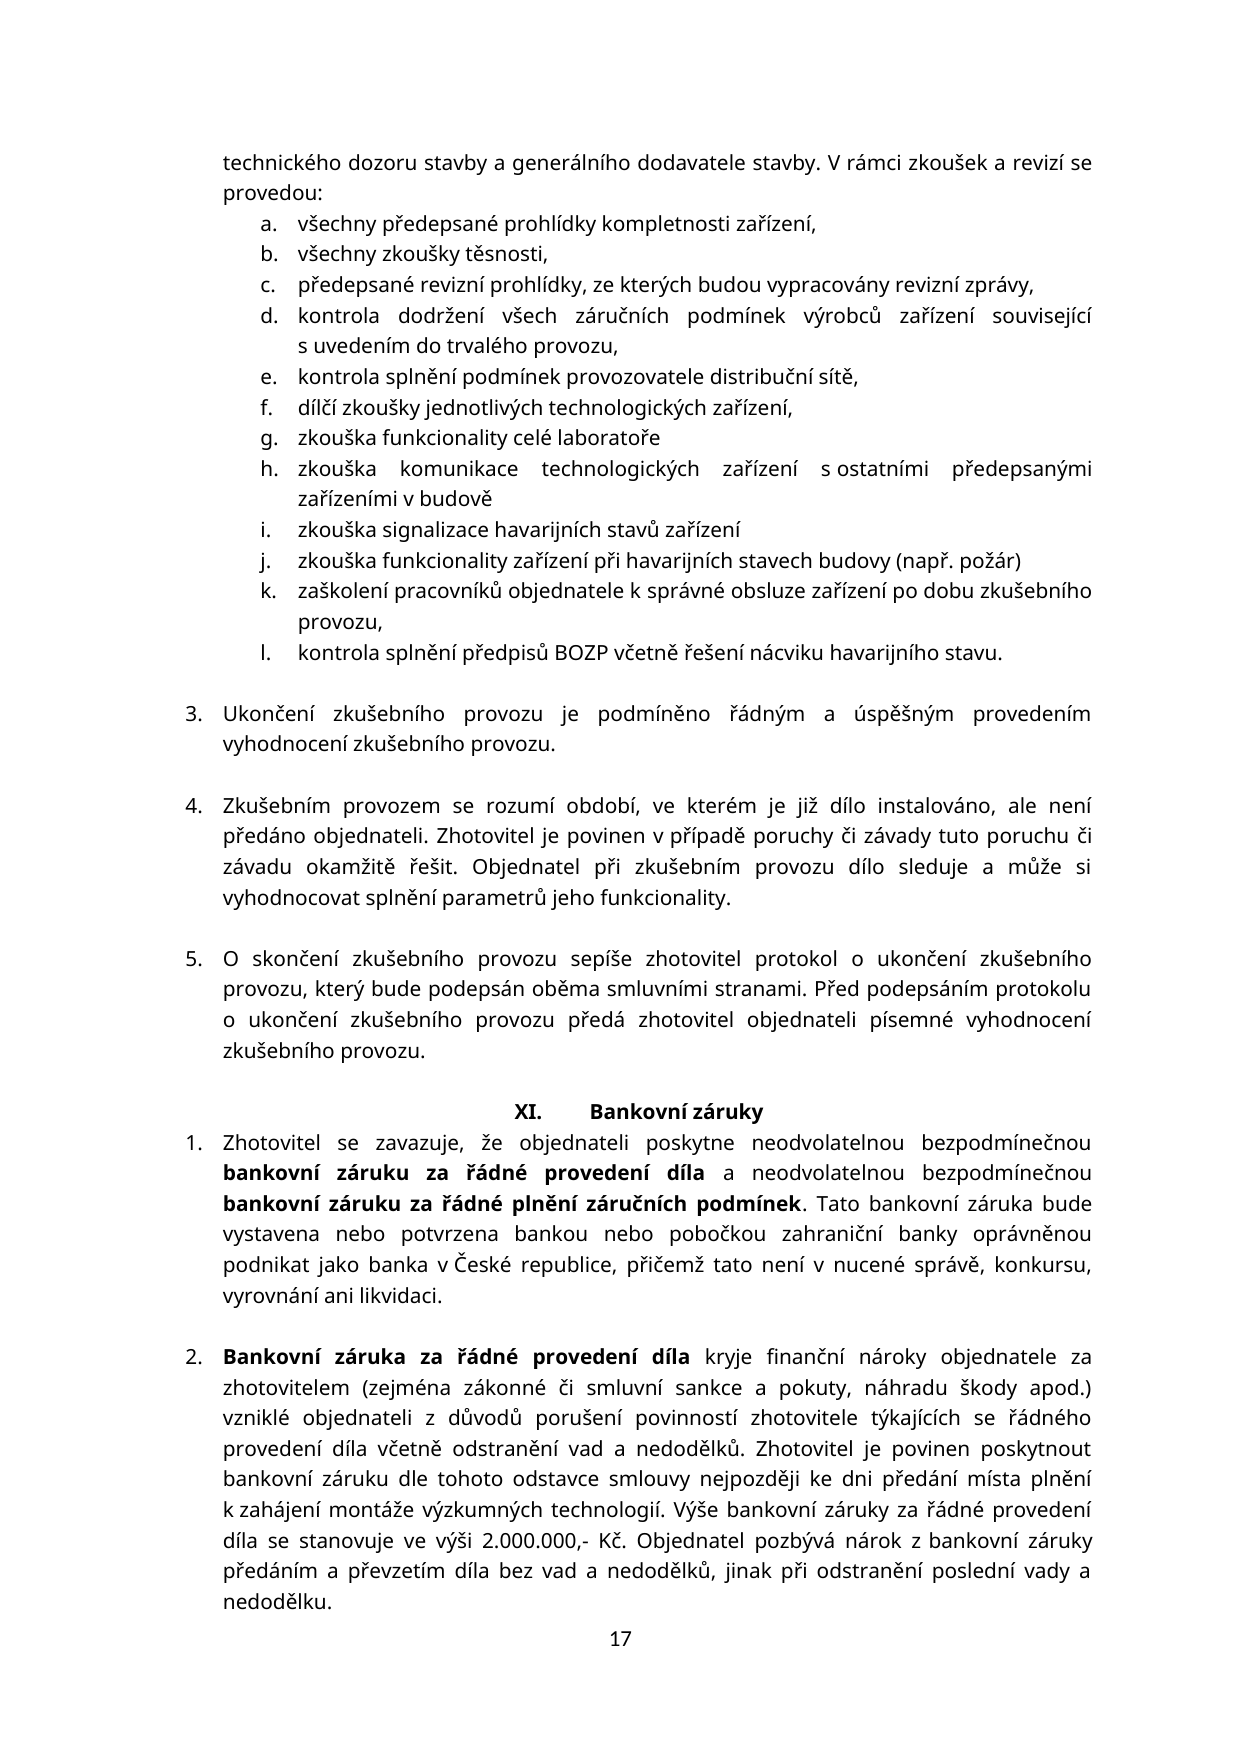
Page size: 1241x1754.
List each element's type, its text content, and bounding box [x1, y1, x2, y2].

list Zhotovitel se zavazuje, že objednateli poskytne neodvolatelnou bezpodmínečnou bankovní záruku za řádné provedení díla a neodvolatelnou bezpodmínečnou bankovní záruku za řádné plnění záručních podmínek. Tato bankovní záruka bude vystavena nebo potvrzena bankou nebo pobočkou zahraniční banky oprávněnou podnikat jako banka v České republice, přičemž tato není v nucené správě, konkursu, vyrovnání ani likvidaci. [185, 1128, 1093, 1309]
list zkouška funkcionality celé laboratoře [260, 423, 1093, 452]
list předepsané revizní prohlídky, ze kterých budou vypracovány revizní zprávy, [260, 270, 1093, 298]
list Bankovní záruka za řádné provedení díla kryje finanční nároky objednatele za zhotovitelem (zejména zákonné či smluvní sankce a pokuty, náhradu škody apod.) vzniklé objednateli z důvodů porušení povinností zhotovitele týkajících se řádného provedení díla včetně odstranění vad a nedodělků. Zhotovitel je povinen poskytnout bankovní záruku dle tohoto odstavce smlouvy nejpozději ke dni předání místa plnění k zahájení montáže výzkumných technologií. Výše bankovní záruky za řádné provedení díla se stanovuje ve výši 2.000.000,- Kč. Objednatel pozbývá nárok z bankovní záruky předáním a převzetím díla bez vad a nedodělků, jinak při odstranění poslední vady a nedodělku. [185, 1342, 1093, 1615]
list kontrola dodržení všech záručních podmínek výrobců zařízení související s uvedením do trvalého provozu, [260, 301, 1093, 360]
list kontrola splnění podmínek provozovatele distribuční sítě, [260, 362, 1093, 390]
list zkouška komunikace technologických zařízení s ostatními předepsanými zařízeními v budově [260, 454, 1093, 513]
list všechny předepsané prohlídky kompletnosti zařízení, [260, 209, 1093, 237]
list zkouška funkcionality zařízení při havarijních stavech budovy (např. požár) [260, 546, 1093, 574]
list Bankovní záruky [185, 1097, 1093, 1125]
list O skončení zkušebního provozu sepíše zhotovitel protokol o ukončení zkušebního provozu, který bude podepsán oběma smluvními stranami. Před podepsáním protokolu o ukončení zkušebního provozu předá zhotovitel objednateli písemné vyhodnocení zkušebního provozu. [185, 944, 1093, 1064]
list Ukončení zkušebního provozu je podmíněno řádným a úspěšným provedením vyhodnocení zkušebního provozu. [185, 699, 1093, 758]
list všechny zkoušky těsnosti, [260, 239, 1093, 268]
list dílčí zkoušky jednotlivých technologických zařízení, [260, 393, 1093, 421]
list Zkušebním provozem se rozumí období, ve kterém je již dílo instalováno, ale není předáno objednateli. Zhotovitel je povinen v případě poruchy či závady tuto poruchu či závadu okamžitě řešit. Objednatel při zkušebním provozu dílo sleduje a může si vyhodnocovat splnění parametrů jeho funkcionality. [185, 791, 1093, 911]
list kontrola splnění předpisů BOZP včetně řešení nácviku havarijního stavu. [260, 638, 1093, 666]
list zaškolení pracovníků objednatele k správné obsluze zařízení po dobu zkušebního provozu, [260, 576, 1093, 635]
list zkouška signalizace havarijních stavů zařízení [260, 515, 1093, 543]
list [185, 148, 1093, 207]
